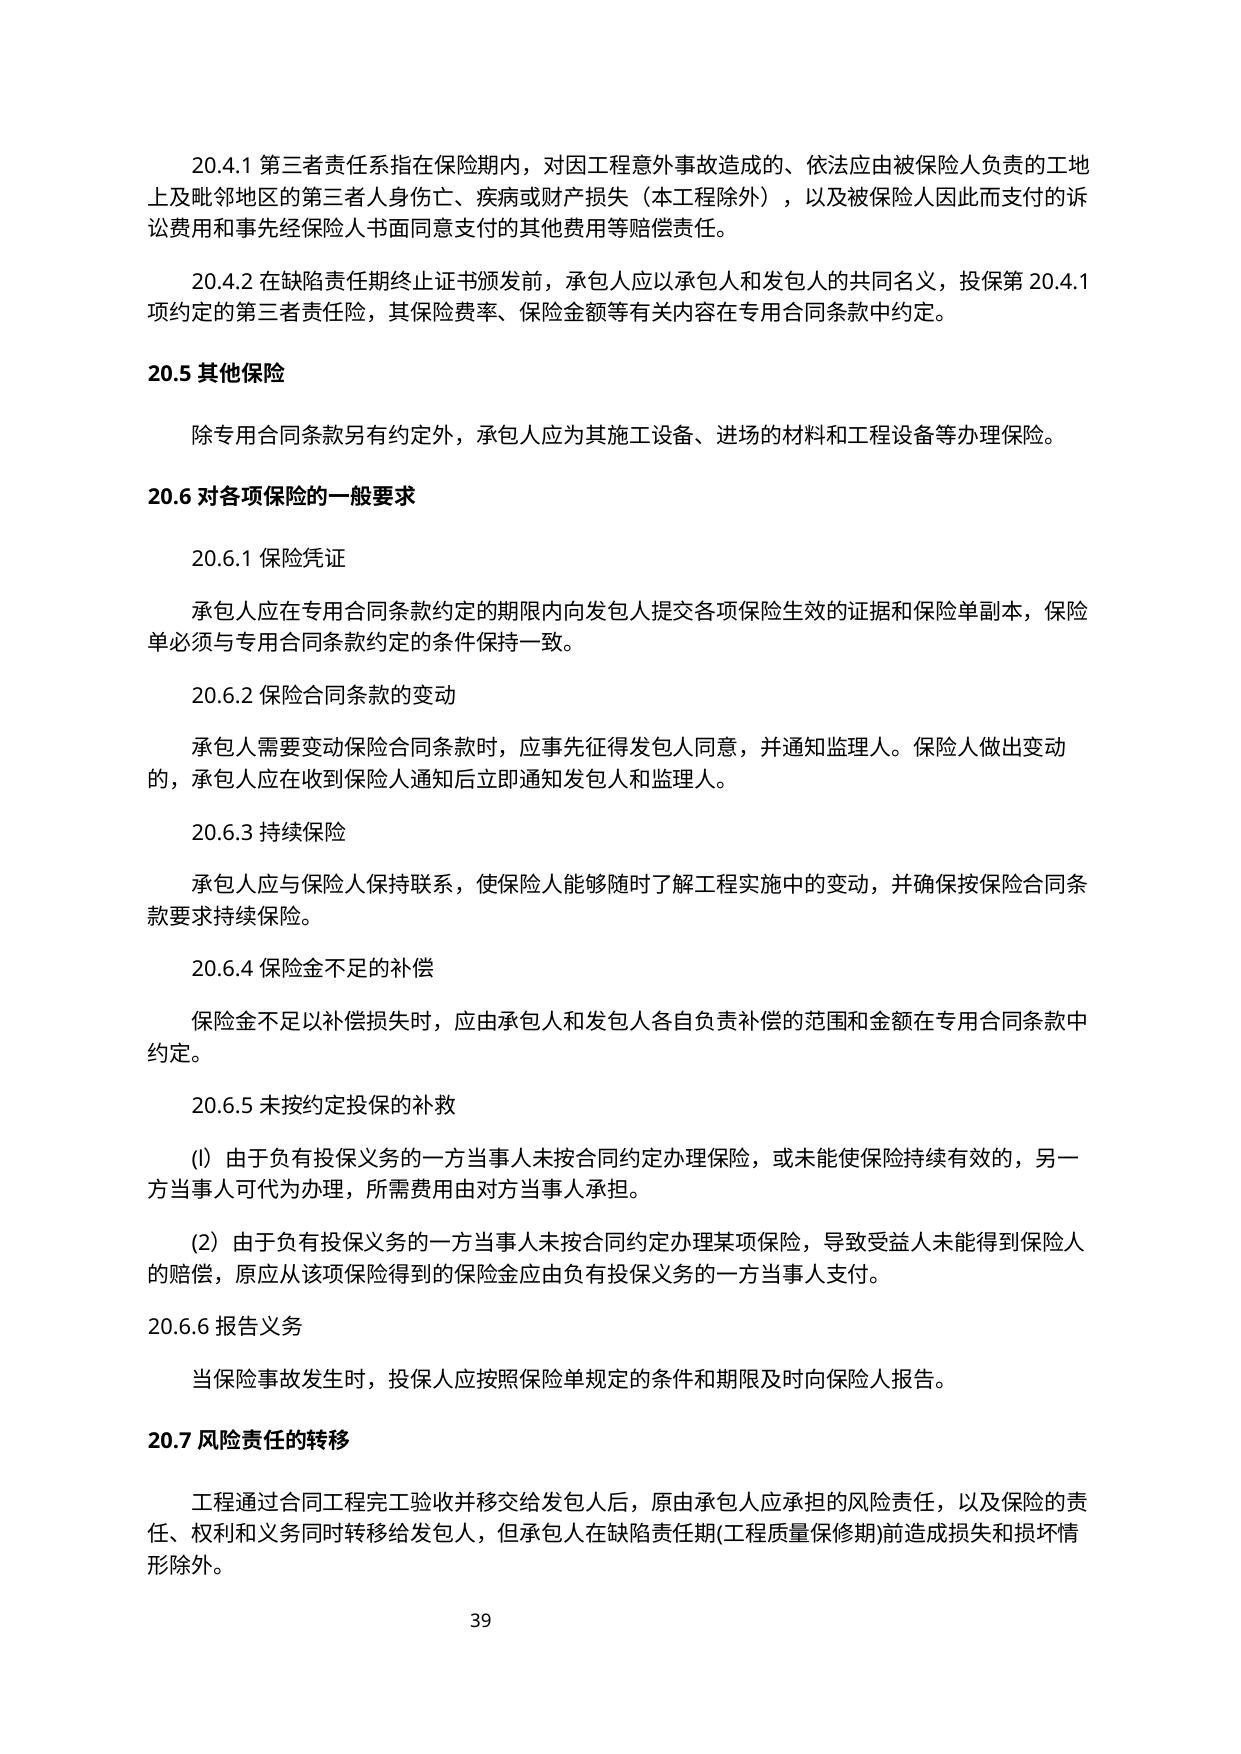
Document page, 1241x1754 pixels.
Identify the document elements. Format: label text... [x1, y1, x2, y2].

text (2）由于负有投保义务的一方当事人未按合同约定办理某项保险，导致受益人未能得到保险人的赔偿，原应从该项保险得到的保险金应由负有投保义务的一方当事人支付。 [148, 1225, 1092, 1288]
text 工程通过合同工程完工验收并移交给发包人后，原由承包人应承担的风险责任，以及保险的责任、权利和义务同时转移给发包人，但承包人在缺陷责任期(工程质量保修期)前造成损失和损坏情形除外。 [148, 1485, 1092, 1580]
text 当保险事故发生时，投保人应按照保险单规定的条件和期限及时向保险人报告。 [148, 1362, 1092, 1393]
text 承包人应在专用合同条款约定的期限内向发包人提交各项保险生效的证据和保险单副本，保险单必须与专用合同条款约定的条件保持一致。 [148, 594, 1092, 657]
text 承包人应与保险人保持联系，使保险人能够随时了解工程实施中的变动，并确保按保险合同条款要求持续保险。 [148, 867, 1092, 931]
text (l）由于负有投保义务的一方当事人未按合同约定办理保险，或未能使保险持续有效的，另一方当事人可代为办理，所需费用由对方当事人承担。 [148, 1141, 1092, 1204]
text 20.6.5 未按约定投保的补救 [148, 1088, 1092, 1120]
subtitle 20.5 其他保险 [148, 356, 1092, 388]
text 20.6.2 保险合同条款的变动 [148, 678, 1092, 709]
text 20.6.6 报告义务 [148, 1309, 1092, 1341]
text 20.6.3 持续保险 [148, 814, 1092, 846]
subtitle 20.7 风险责任的转移 [148, 1423, 1092, 1454]
text 保险金不足以补偿损失时，应由承包人和发包人各自负责补偿的范围和金额在专用合同条款中约定。 [148, 1004, 1092, 1067]
text 20.6.1 保险凭证 [148, 541, 1092, 573]
text 20.4.1 第三者责任系指在保险期内，对因工程意外事故造成的、依法应由被保险人负责的工地上及毗邻地区的第三者人身伤亡、疾病或财产损失（本工程除外），以及被保险人因此而支付的诉讼费用和事先经保险人书面同意支付的其他费用等赔偿责任。 [148, 148, 1092, 243]
text 20.6.4 保险金不足的补偿 [148, 951, 1092, 983]
subtitle 20.6 对各项保险的一般要求 [148, 479, 1092, 511]
text 除专用合同条款另有约定外，承包人应为其施工设备、进场的材料和工程设备等办理保险。 [148, 418, 1092, 450]
text 承包人需要变动保险合同条款时，应事先征得发包人同意，并通知监理人。保险人做出变动的，承包人应在收到保险人通知后立即通知发包人和监理人。 [148, 730, 1092, 794]
text 20.4.2 在缺陷责任期终止证书颁发前，承包人应以承包人和发包人的共同名义，投保第20.4.1项约定的第三者责任险，其保险费率、保险金额等有关内容在专用合同条款中约定。 [148, 264, 1092, 327]
